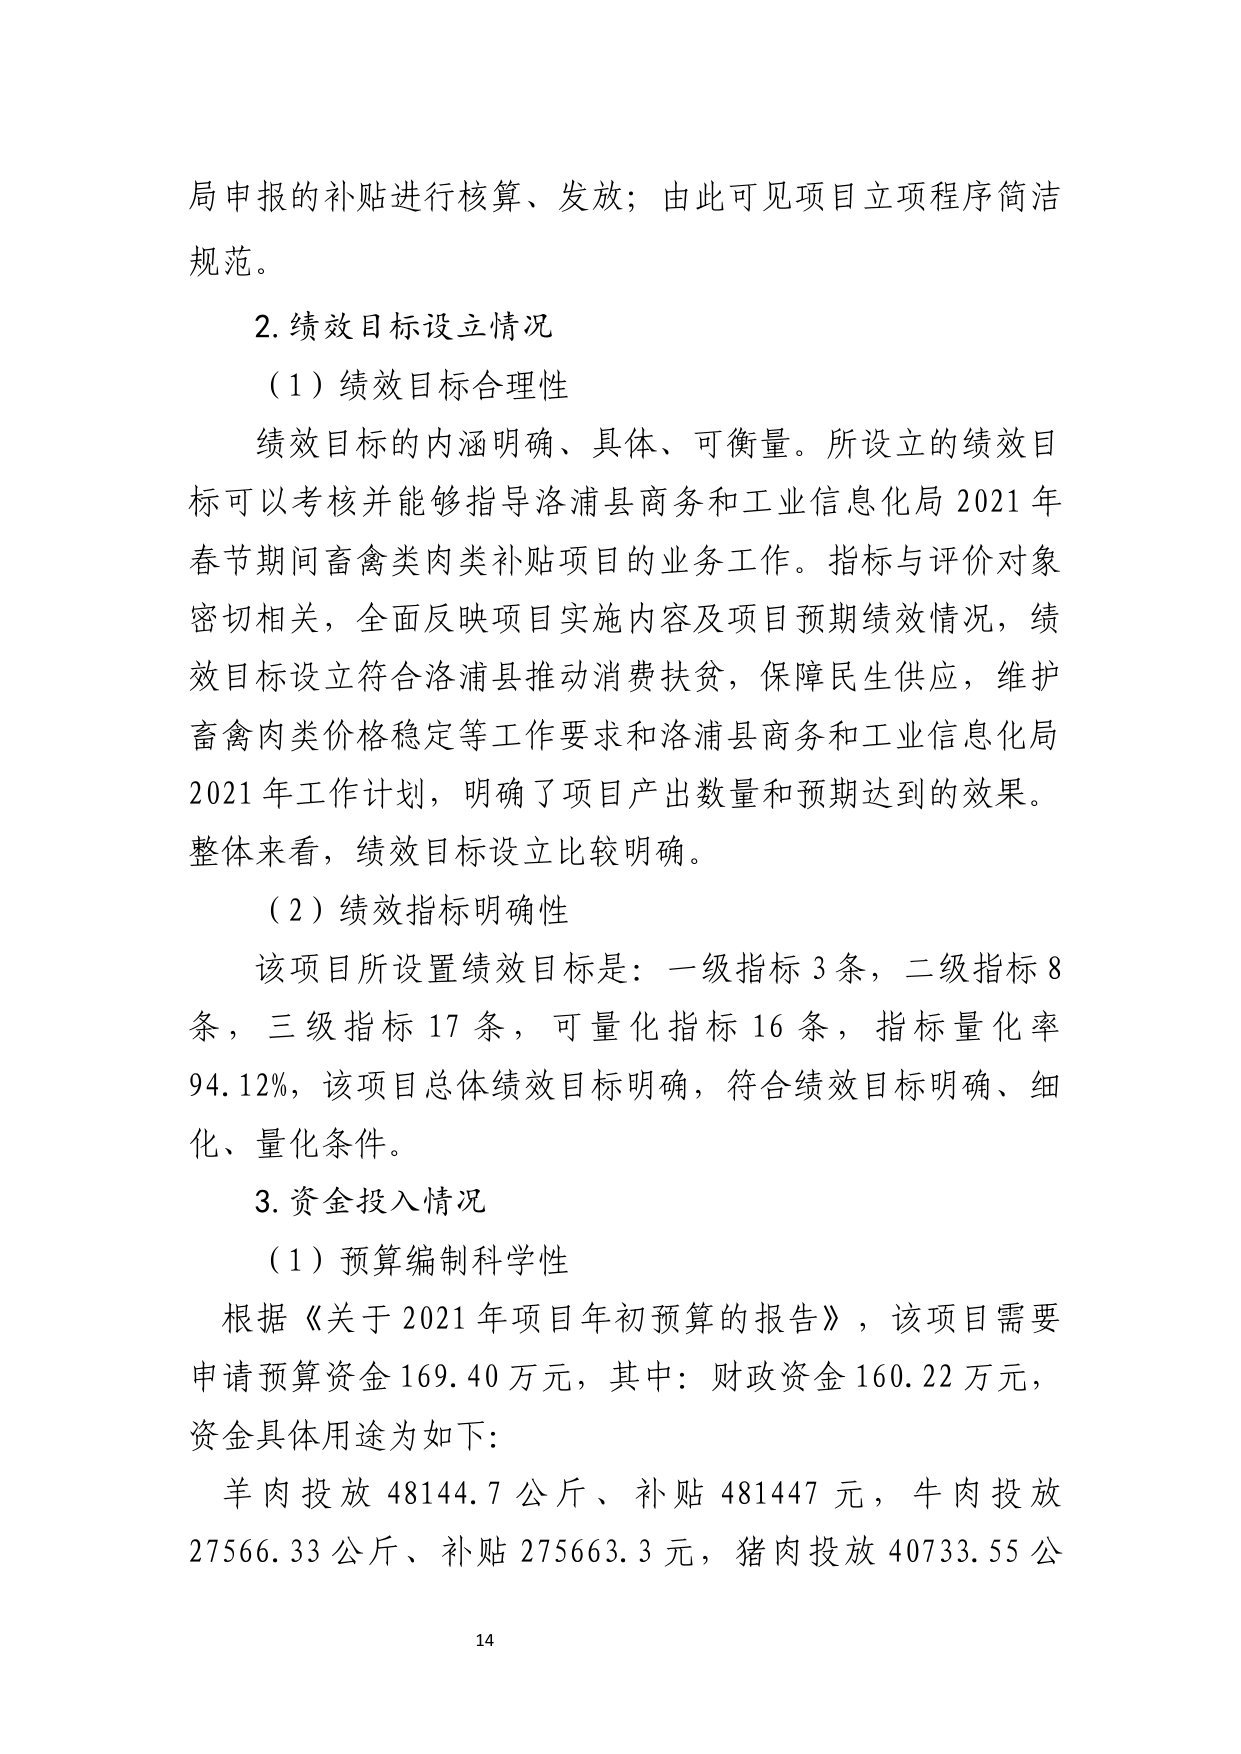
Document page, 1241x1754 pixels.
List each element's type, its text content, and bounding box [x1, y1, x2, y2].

text 3.资金投入情况 [187, 1167, 1063, 1225]
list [187, 1459, 1063, 1575]
text （2）绩效指标明确性 [187, 875, 1063, 934]
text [187, 162, 1063, 292]
list 根据《关于2021年项目年初预算的报告》，该项目需要申请预算资金169.40万元，其中：财政资金160.22万元，资金具体用途为如下： [187, 1284, 1063, 1459]
text 2.绩效目标设立情况 [187, 292, 1063, 350]
text （1）预算编制科学性 [187, 1225, 1063, 1284]
text 绩效目标的内涵明确、具体、可衡量。所设立的绩效目标可以考核并能够指导洛浦县商务和工业信息化局2021年春节期间畜禽类肉类补贴项目的业务工作。指标与评价对象密切相关，全面反映项目实施内容及项目预期绩效情况，绩效目标设立符合洛浦县推动消费扶贫，保障民生供应，维护畜禽肉类价格稳定等工作要求和洛浦县商务和工业信息化局2021年工作计划，明确了项目产出数量和预期达到的效果。整体来看，绩效目标设立比较明确。 [187, 409, 1063, 875]
text 该项目所设置绩效目标是：一级指标3条，二级指标8条，三级指标17条，可量化指标16条，指标量化率94.12%，该项目总体绩效目标明确，符合绩效目标明确、细化、量化条件。 [187, 934, 1063, 1167]
text （1）绩效目标合理性 [187, 350, 1063, 409]
